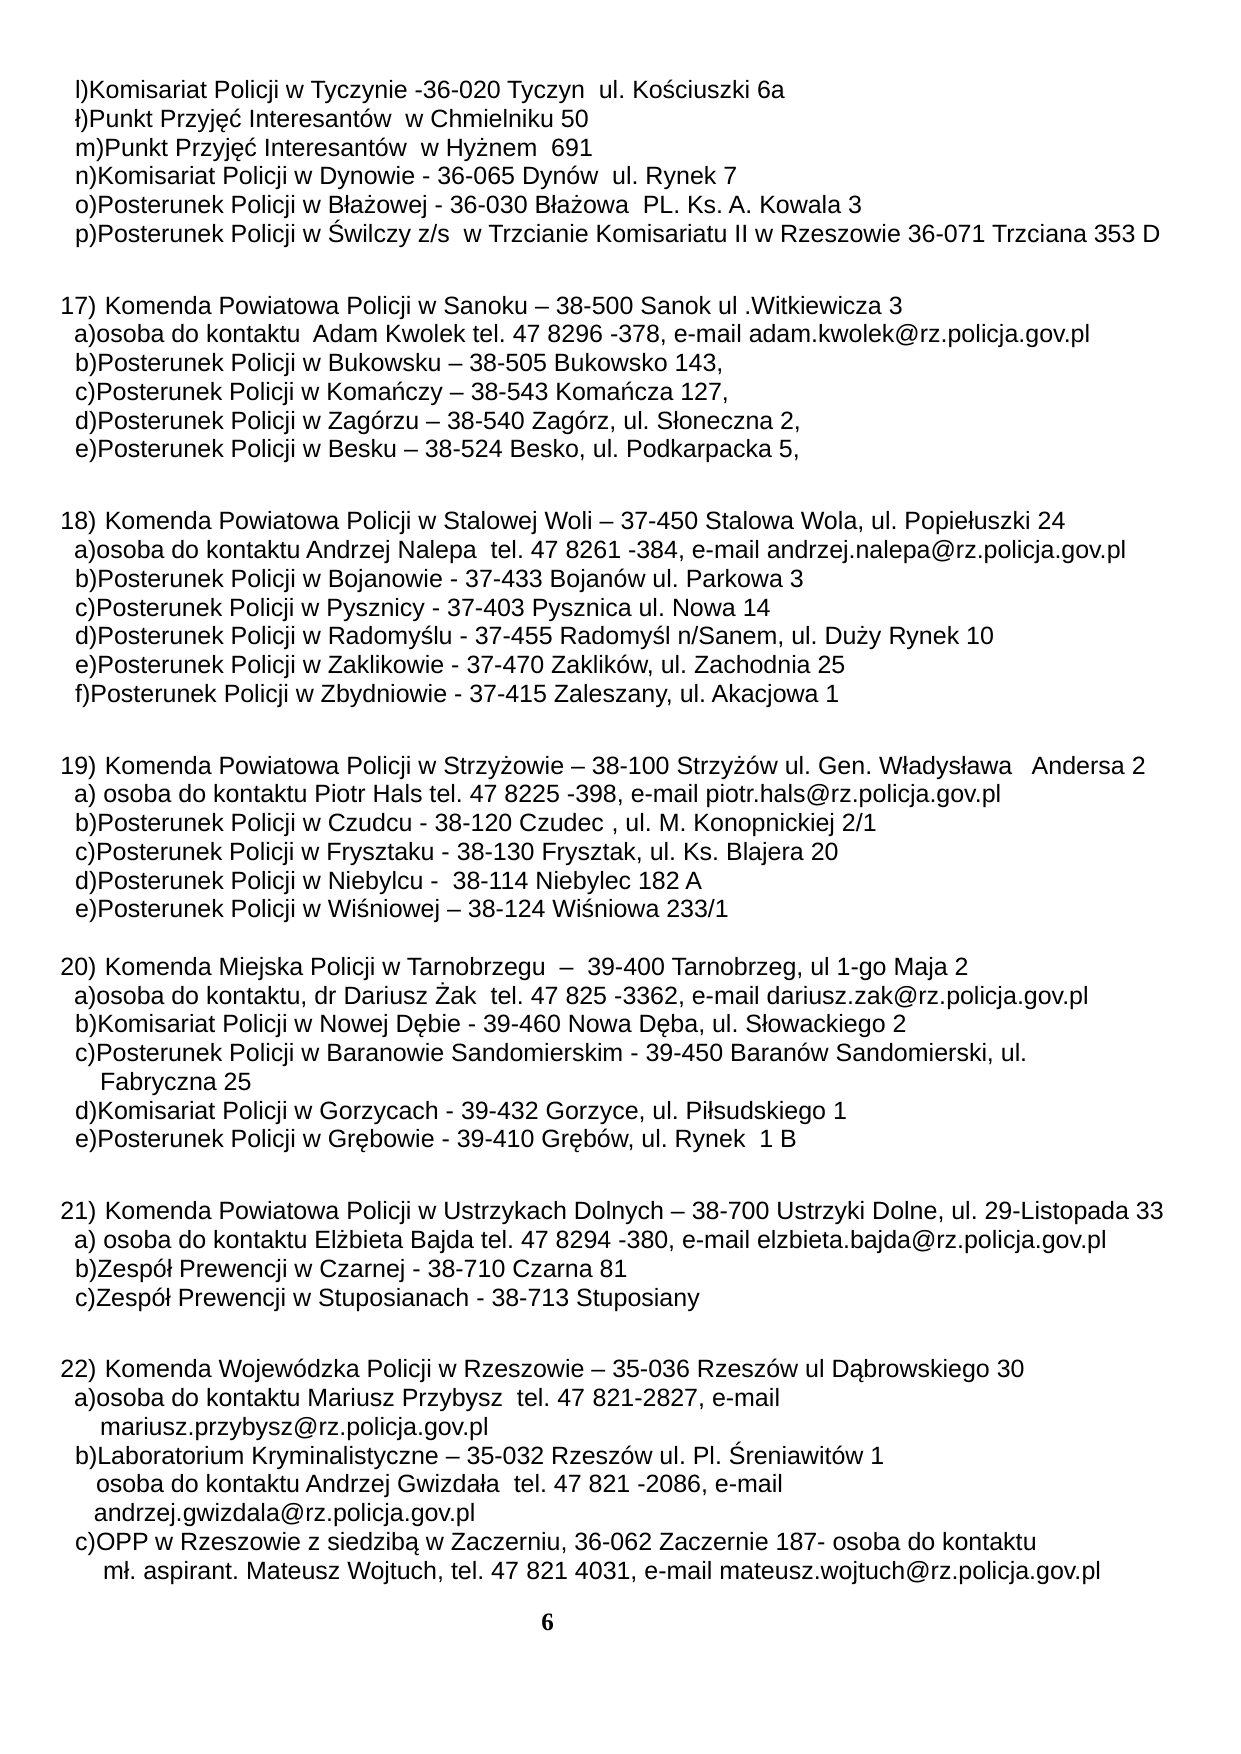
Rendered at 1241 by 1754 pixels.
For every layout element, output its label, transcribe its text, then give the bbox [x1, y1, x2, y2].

text c)Posterunek Policji w Frysztaku - 38-130 Frysztak, ul. Ks. Blajera 20 [75, 837, 1165, 866]
text o)Posterunek Policji w Błażowej - 36-030 Błażowa PL. Ks. A. Kowala 3 [75, 190, 1165, 219]
text b)Posterunek Policji w Bukowsku – 38-505 Bukowsko 143, [75, 348, 1165, 377]
text c)Posterunek Policji w Baranowie Sandomierskim - 39-450 Baranów Sandomierski, ul. [75, 1038, 1165, 1067]
text ł)Punkt Przyjęć Interesantów w Chmielniku 50 [75, 104, 1165, 132]
list Komenda Powiatowa Policji w Sanoku – 38-500 Sanok ul .Witkiewicza 3 [60, 291, 1165, 319]
text osoba do kontaktu Andrzej Gwizdała tel. 47 821 -2086, e-mail [75, 1469, 1165, 1498]
list Komenda Powiatowa Policji w Stalowej Woli – 37-450 Stalowa Wola, ul. Popiełuszki 24 [60, 506, 1165, 535]
text d)Komisariat Policji w Gorzycach - 39-432 Gorzyce, ul. Piłsudskiego 1 [75, 1096, 1165, 1124]
text a)osoba do kontaktu Andrzej Nalepa tel. 47 8261 -384, e-mail andrzej.nalepa@rz.policja.gov.pl [60, 535, 1165, 564]
text mariusz.przybysz@rz.policja.gov.pl [60, 1412, 1165, 1441]
list Komenda Powiatowa Policji w Strzyżowie – 38-100 Strzyżów ul. Gen. Władysława Andersa 2 [60, 751, 1165, 779]
text b)Laboratorium Kryminalistyczne – 35-032 Rzeszów ul. Pl. Śreniawitów 1 [75, 1441, 1165, 1469]
text e)Posterunek Policji w Besku – 38-524 Besko, ul. Podkarpacka 5, [75, 434, 1165, 463]
text c)OPP w Rzeszowie z siedzibą w Zaczerniu, 36-062 Zaczernie 187- osoba do kontaktu [75, 1527, 1165, 1556]
text a) osoba do kontaktu Piotr Hals tel. 47 8225 -398, e-mail piotr.hals@rz.policja.gov.pl [60, 779, 1165, 808]
list Komenda Miejska Policji w Tarnobrzegu – 39-400 Tarnobrzeg, ul 1-go Maja 2 [60, 952, 1165, 981]
text b)Zespół Prewencji w Czarnej - 38-710 Czarna 81 [75, 1254, 1165, 1282]
text n)Komisariat Policji w Dynowie - 36-065 Dynów ul. Rynek 7 [75, 161, 1165, 190]
text e)Posterunek Policji w Grębowie - 39-410 Grębów, ul. Rynek 1 B [75, 1124, 1165, 1153]
text a) osoba do kontaktu Elżbieta Bajda tel. 47 8294 -380, e-mail elzbieta.bajda@rz.policja.gov.pl [60, 1225, 1165, 1254]
text l)Komisariat Policji w Tyczynie -36-020 Tyczyn ul. Kościuszki 6a [75, 75, 1165, 104]
text d)Posterunek Policji w Zagórzu – 38-540 Zagórz, ul. Słoneczna 2, [75, 406, 1165, 434]
text d)Posterunek Policji w Radomyślu - 37-455 Radomyśl n/Sanem, ul. Duży Rynek 10 [75, 621, 1165, 650]
text c)Posterunek Policji w Komańczy – 38-543 Komańcza 127, [75, 377, 1165, 406]
list Komenda Wojewódzka Policji w Rzeszowie – 35-036 Rzeszów ul Dąbrowskiego 30 [60, 1354, 1165, 1383]
text f)Posterunek Policji w Zbydniowie - 37-415 Zaleszany, ul. Akacjowa 1 [75, 679, 1165, 707]
text c)Zespół Prewencji w Stuposianach - 38-713 Stuposiany [75, 1282, 1165, 1311]
text e)Posterunek Policji w Wiśniowej – 38-124 Wiśniowa 233/1 [75, 894, 1165, 923]
text m)Punkt Przyjęć Interesantów w Hyżnem 691 [75, 132, 1165, 161]
text e)Posterunek Policji w Zaklikowie - 37-470 Zaklików, ul. Zachodnia 25 [75, 650, 1165, 679]
text andrzej.gwizdala@rz.policja.gov.pl [75, 1498, 1165, 1527]
text a)osoba do kontaktu Mariusz Przybysz tel. 47 821-2827, e-mail [60, 1383, 1165, 1412]
text b)Komisariat Policji w Nowej Dębie - 39-460 Nowa Dęba, ul. Słowackiego 2 [75, 1009, 1165, 1038]
text a)osoba do kontaktu, dr Dariusz Żak tel. 47 825 -3362, e-mail dariusz.zak@rz.policja.gov.pl [60, 981, 1165, 1009]
text d)Posterunek Policji w Niebylcu - 38-114 Niebylec 182 A [75, 866, 1165, 894]
list Komenda Powiatowa Policji w Ustrzykach Dolnych – 38-700 Ustrzyki Dolne, ul. 29-Listopada 33 [60, 1196, 1165, 1225]
text c)Posterunek Policji w Pysznicy - 37-403 Pysznica ul. Nowa 14 [75, 592, 1165, 621]
text p)Posterunek Policji w Świlczy z/s w Trzcianie Komisariatu II w Rzeszowie 36-071 Trzciana 353 D [75, 219, 1165, 247]
text b)Posterunek Policji w Bojanowie - 37-433 Bojanów ul. Parkowa 3 [75, 564, 1165, 592]
text a)osoba do kontaktu Adam Kwolek tel. 47 8296 -378, e-mail adam.kwolek@rz.policja.gov.pl [60, 319, 1165, 348]
text Fabryczna 25 [75, 1067, 1165, 1096]
text mł. aspirant. Mateusz Wojtuch, tel. 47 821 4031, e-mail mateusz.wojtuch@rz.policja.gov.pl [75, 1556, 1165, 1584]
text b)Posterunek Policji w Czudcu - 38-120 Czudec , ul. M. Konopnickiej 2/1 [75, 808, 1165, 837]
